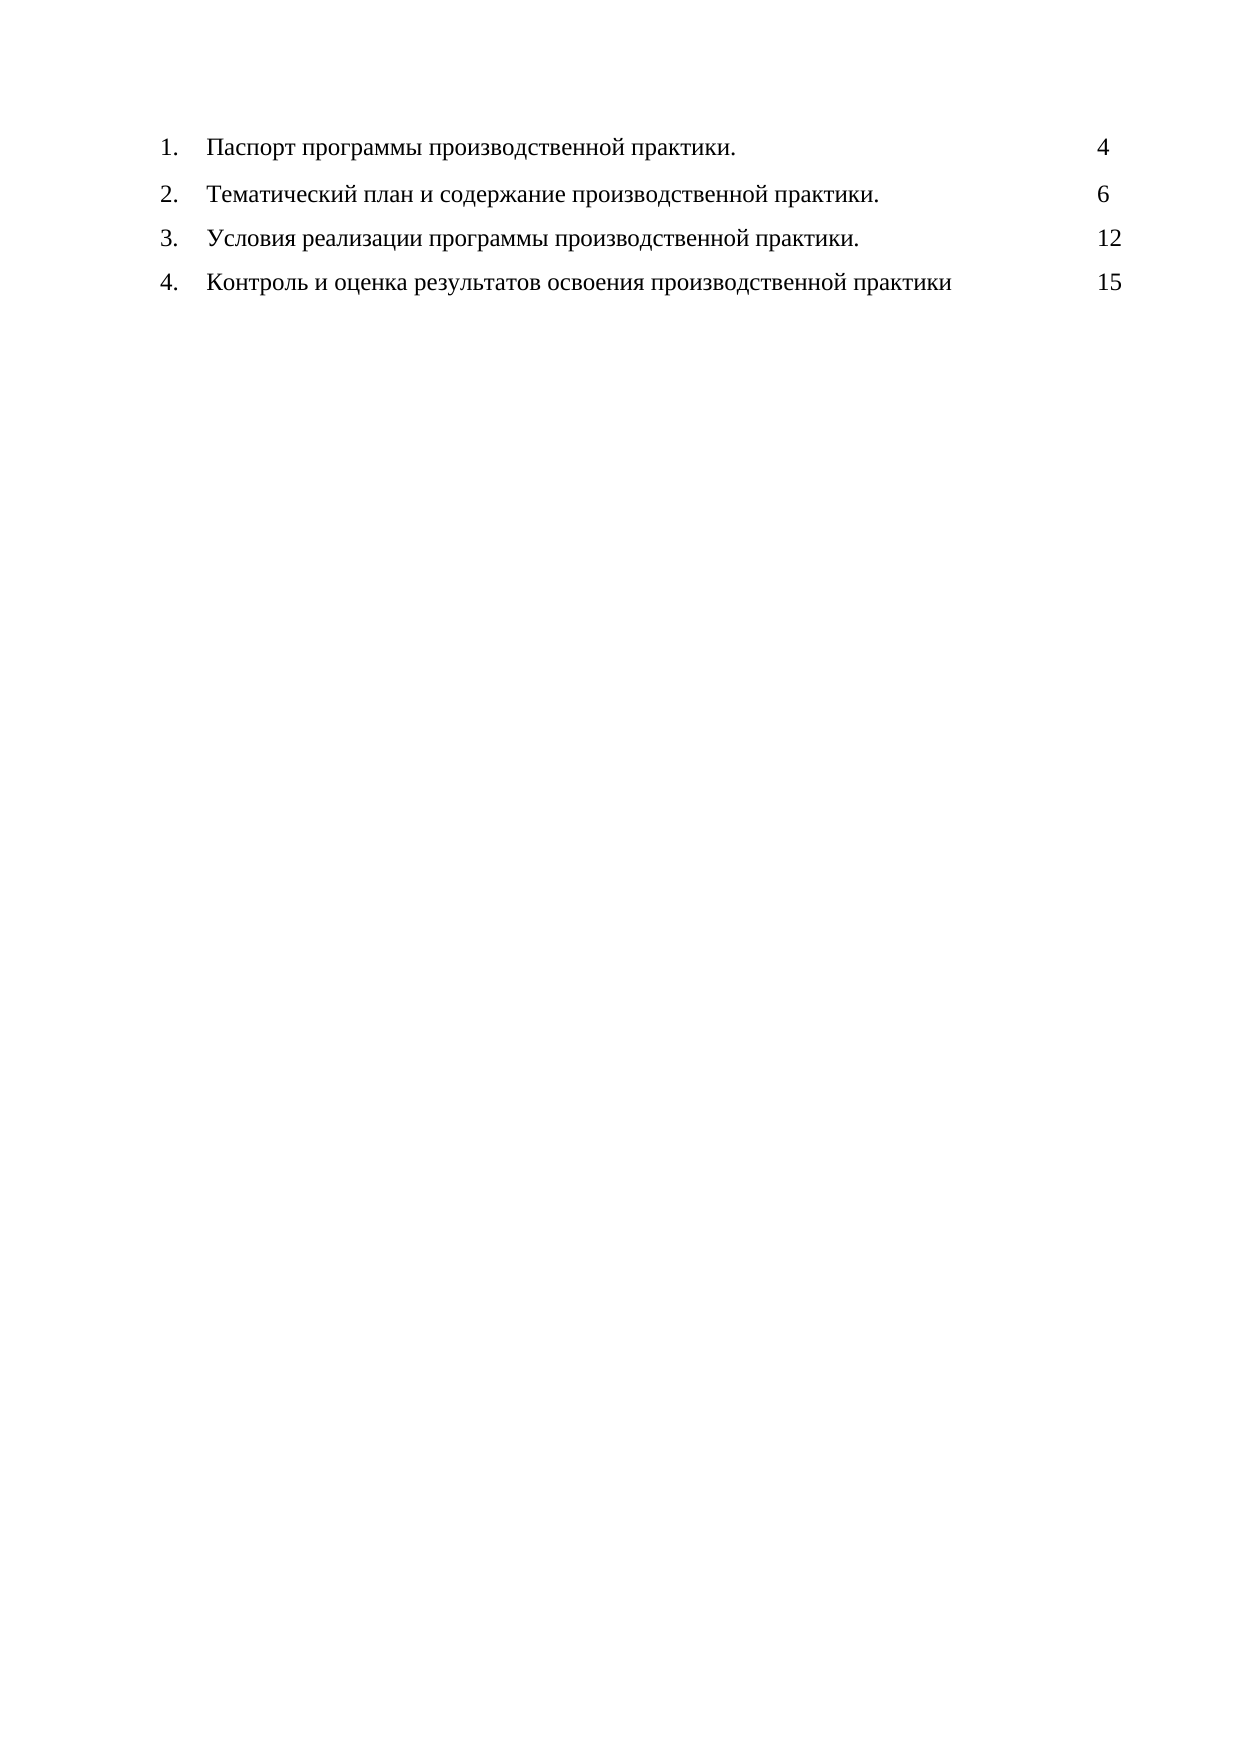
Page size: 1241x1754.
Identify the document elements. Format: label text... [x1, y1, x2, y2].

table_header [118, 132, 202, 179]
table_header 4 [1093, 132, 1167, 179]
table_header Паспорт программы производственной практики. [202, 132, 1093, 179]
table_cell [118, 223, 202, 267]
table_cell Тематический план и содержание производственной практики. [202, 179, 1093, 223]
table_cell [118, 268, 202, 311]
table_cell [118, 179, 202, 223]
table_cell 15 [1093, 268, 1167, 311]
table_cell Контроль и оценка результатов освоения производственной практики [202, 268, 1093, 311]
table_cell 6 [1093, 179, 1167, 223]
table_cell 12 [1093, 223, 1167, 267]
table_cell Условия реализации программы производственной практики. [202, 223, 1093, 267]
